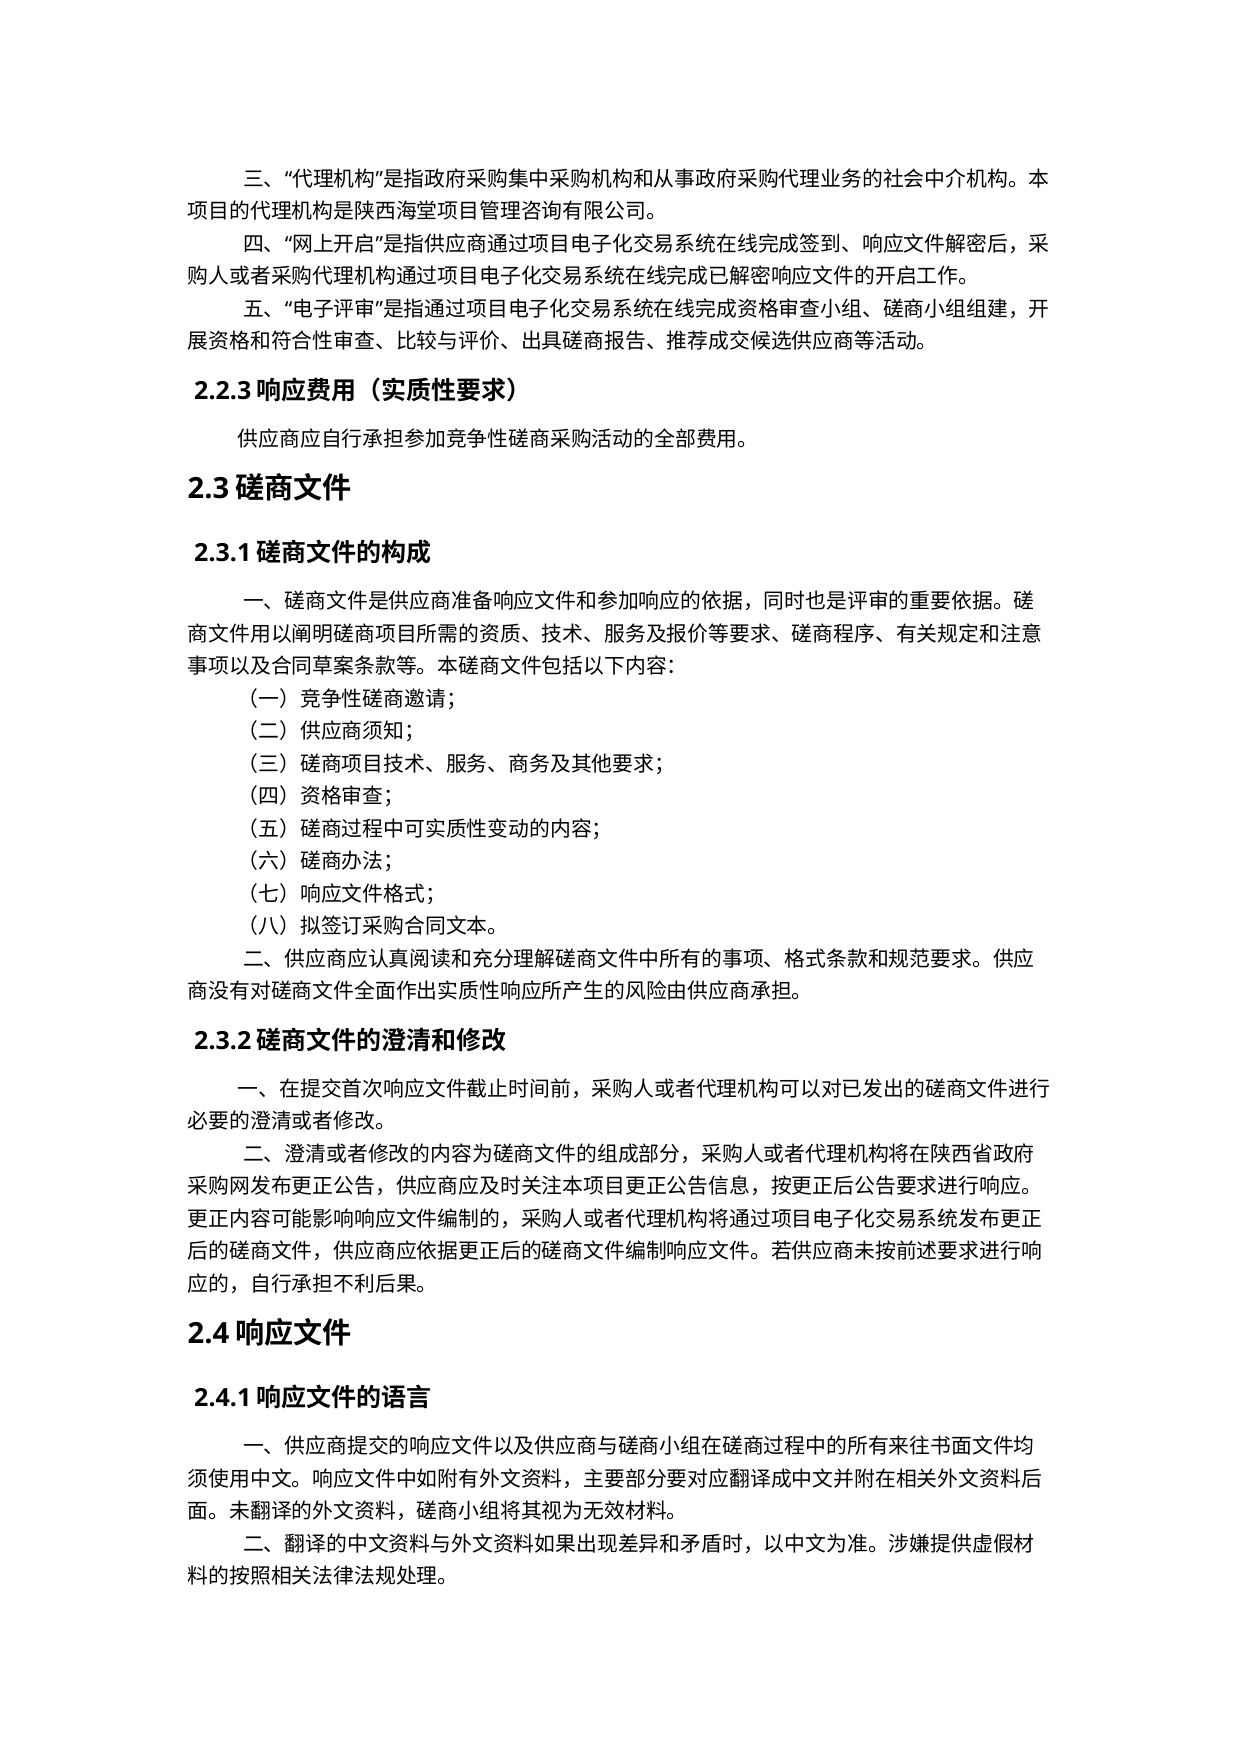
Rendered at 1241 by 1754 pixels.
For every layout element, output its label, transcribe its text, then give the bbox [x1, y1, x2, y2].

text 2.3磋商文件 [187, 454, 1053, 519]
text 供应商应自行承担参加竞争性磋商采购活动的全部费用。 [187, 422, 1053, 454]
text 2.3.2磋商文件的澄清和修改 [187, 1007, 1053, 1072]
text 三、“代理机构”是指政府采购集中采购机构和从事政府采购代理业务的社会中介机构。本项目的代理机构是陕西海堂项目管理咨询有限公司。 [187, 162, 1053, 227]
text （八）拟签订采购合同文本。 [187, 909, 1053, 942]
text 二、澄清或者修改的内容为磋商文件的组成部分，采购人或者代理机构将在陕西省政府采购网发布更正公告，供应商应及时关注本项目更正公告信息，按更正后公告要求进行响应。更正内容可能影响响应文件编制的，采购人或者代理机构将通过项目电子化交易系统发布更正后的磋商文件，供应商应依据更正后的磋商文件编制响应文件。若供应商未按前述要求进行响应的，自行承担不利后果。 [187, 1137, 1053, 1299]
text （一）竞争性磋商邀请； [187, 682, 1053, 714]
text （三）磋商项目技术、服务、商务及其他要求； [187, 747, 1053, 779]
text （七）响应文件格式； [187, 877, 1053, 909]
text 二、翻译的中文资料与外文资料如果出现差异和矛盾时，以中文为准。涉嫌提供虚假材料的按照相关法律法规处理。 [187, 1527, 1053, 1592]
text 四、“网上开启”是指供应商通过项目电子化交易系统在线完成签到、响应文件解密后，采购人或者采购代理机构通过项目电子化交易系统在线完成已解密响应文件的开启工作。 [187, 227, 1053, 292]
text （五）磋商过程中可实质性变动的内容； [187, 812, 1053, 844]
text （四）资格审查； [187, 779, 1053, 812]
text 2.2.3响应费用（实质性要求） [187, 357, 1053, 422]
text 2.4.1响应文件的语言 [187, 1364, 1053, 1429]
text （二）供应商须知； [187, 714, 1053, 747]
text 一、供应商提交的响应文件以及供应商与磋商小组在磋商过程中的所有来往书面文件均须使用中文。响应文件中如附有外文资料，主要部分要对应翻译成中文并附在相关外文资料后面。未翻译的外文资料，磋商小组将其视为无效材料。 [187, 1429, 1053, 1527]
text 2.4响应文件 [187, 1299, 1053, 1364]
text 一、在提交首次响应文件截止时间前，采购人或者代理机构可以对已发出的磋商文件进行必要的澄清或者修改。 [187, 1072, 1053, 1137]
text 一、磋商文件是供应商准备响应文件和参加响应的依据，同时也是评审的重要依据。磋商文件用以阐明磋商项目所需的资质、技术、服务及报价等要求、磋商程序、有关规定和注意事项以及合同草案条款等。本磋商文件包括以下内容： [187, 584, 1053, 682]
text 二、供应商应认真阅读和充分理解磋商文件中所有的事项、格式条款和规范要求。供应商没有对磋商文件全面作出实质性响应所产生的风险由供应商承担。 [187, 942, 1053, 1007]
text 2.3.1磋商文件的构成 [187, 519, 1053, 584]
text （六）磋商办法； [187, 844, 1053, 877]
text 五、“电子评审”是指通过项目电子化交易系统在线完成资格审查小组、磋商小组组建，开展资格和符合性审查、比较与评价、出具磋商报告、推荐成交候选供应商等活动。 [187, 292, 1053, 357]
